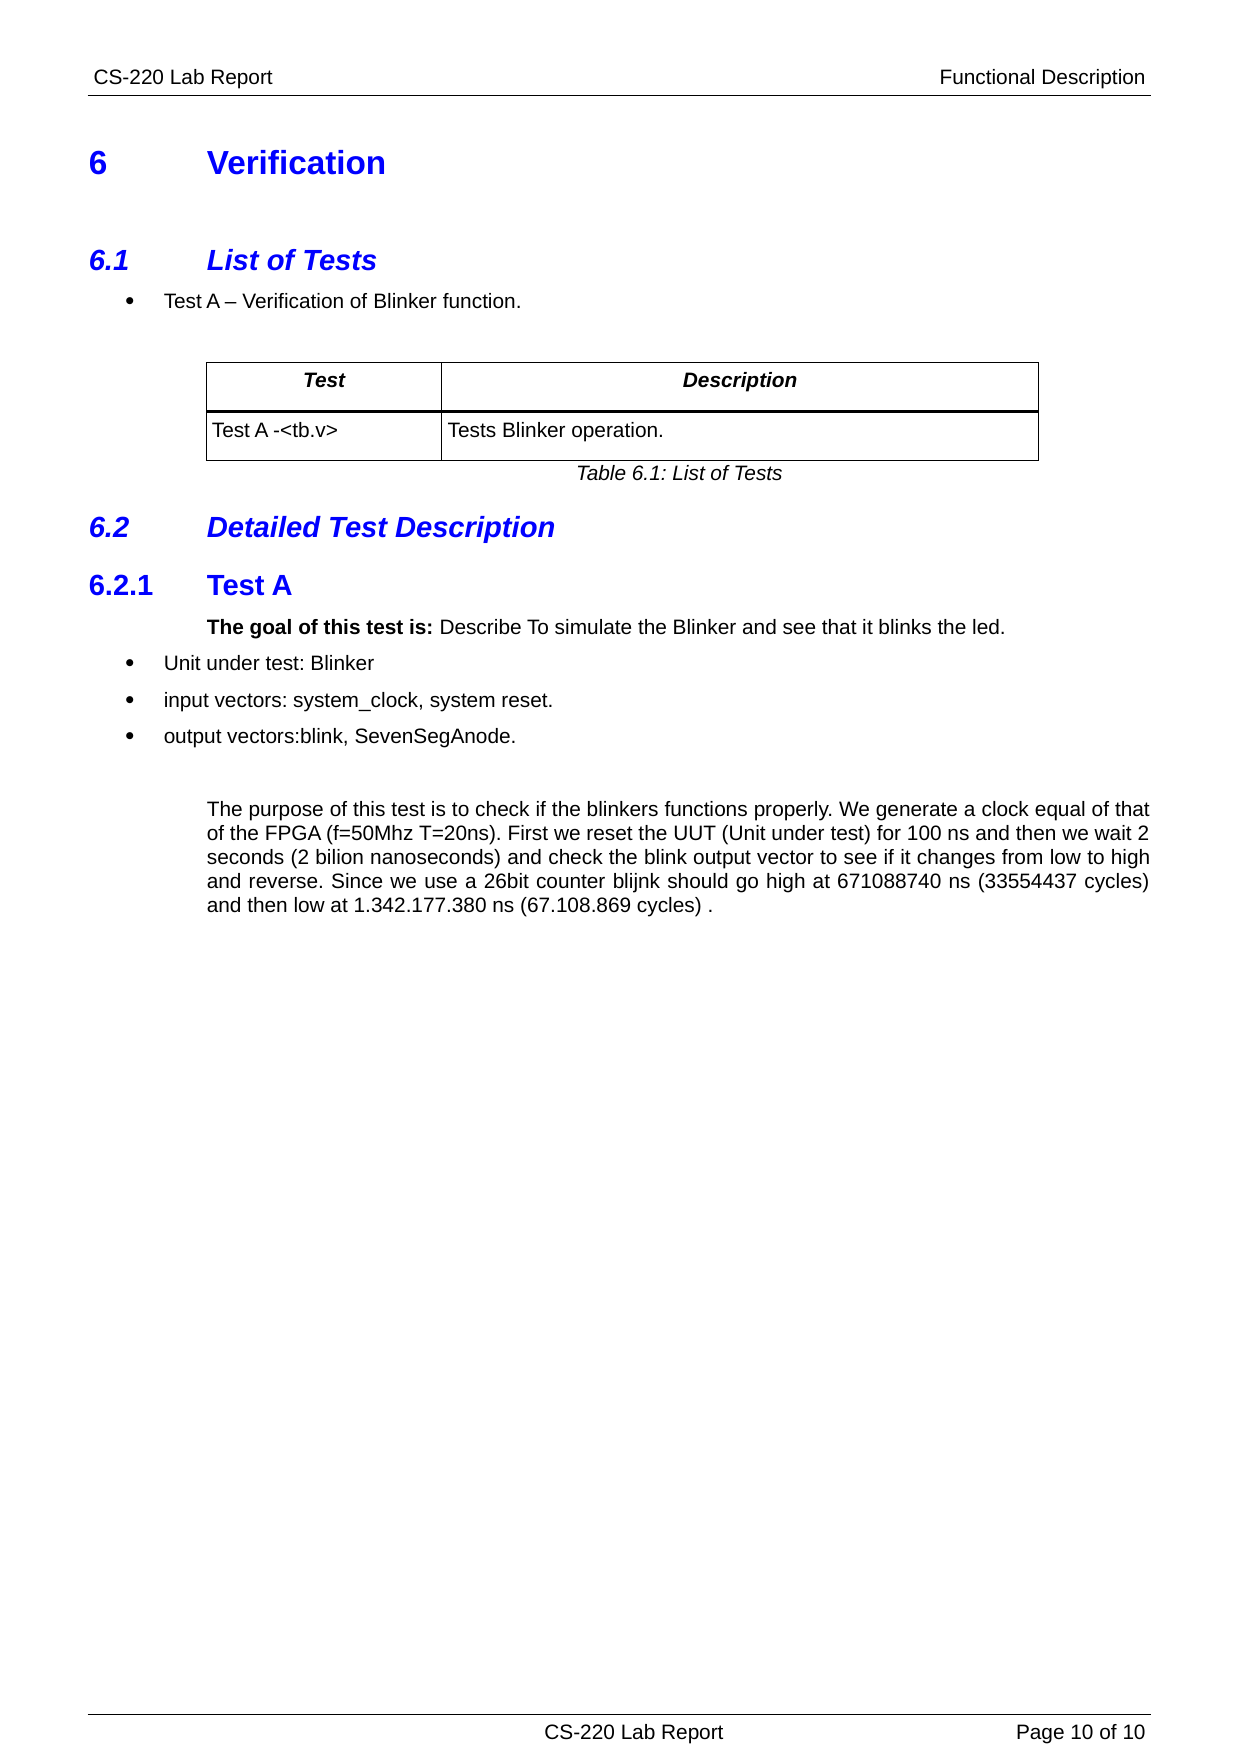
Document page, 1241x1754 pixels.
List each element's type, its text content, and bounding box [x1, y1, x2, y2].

subtitle Detailed Test Description [88, 510, 1152, 543]
text The goal of this test is: Describe To simulate the Blinker and see that it blinks the led. [207, 614, 1152, 638]
subtitle Verification [88, 143, 1152, 181]
table_cell Tests Blinker operation. [442, 413, 1038, 460]
subtitle List of Tests [88, 243, 1152, 276]
subtitle Test A [88, 568, 1152, 602]
list output vectors:blink, SevenSegAnode. [126, 724, 1152, 748]
list input vectors: system_clock, system reset. [126, 687, 1152, 712]
table_header Test [207, 363, 441, 410]
table_header Description [442, 363, 1038, 410]
text The purpose of this test is to check if the blinkers functions properly. We generate a clock equal of that of the FPGA (f=50Mhz T=20ns). First we reset the UUT (Unit under test) for 100 ns and then we wait 2 seconds (2 bilion nanoseconds) and check the blink output vector to see if it changes from low to high and reverse. Since we use a 26bit counter blijnk should go high at 671088740 ns (33554437 cycles) and then low at 1.342.177.380 ns (67.108.869 cycles) . [207, 797, 1152, 917]
table_cell Test A -<tb.v> [207, 413, 441, 460]
list Test A – Verification of Blinker function. [126, 289, 1152, 313]
list Unit under test: Blinker [126, 651, 1152, 675]
text Table 6.1: List of Tests [207, 461, 1152, 485]
